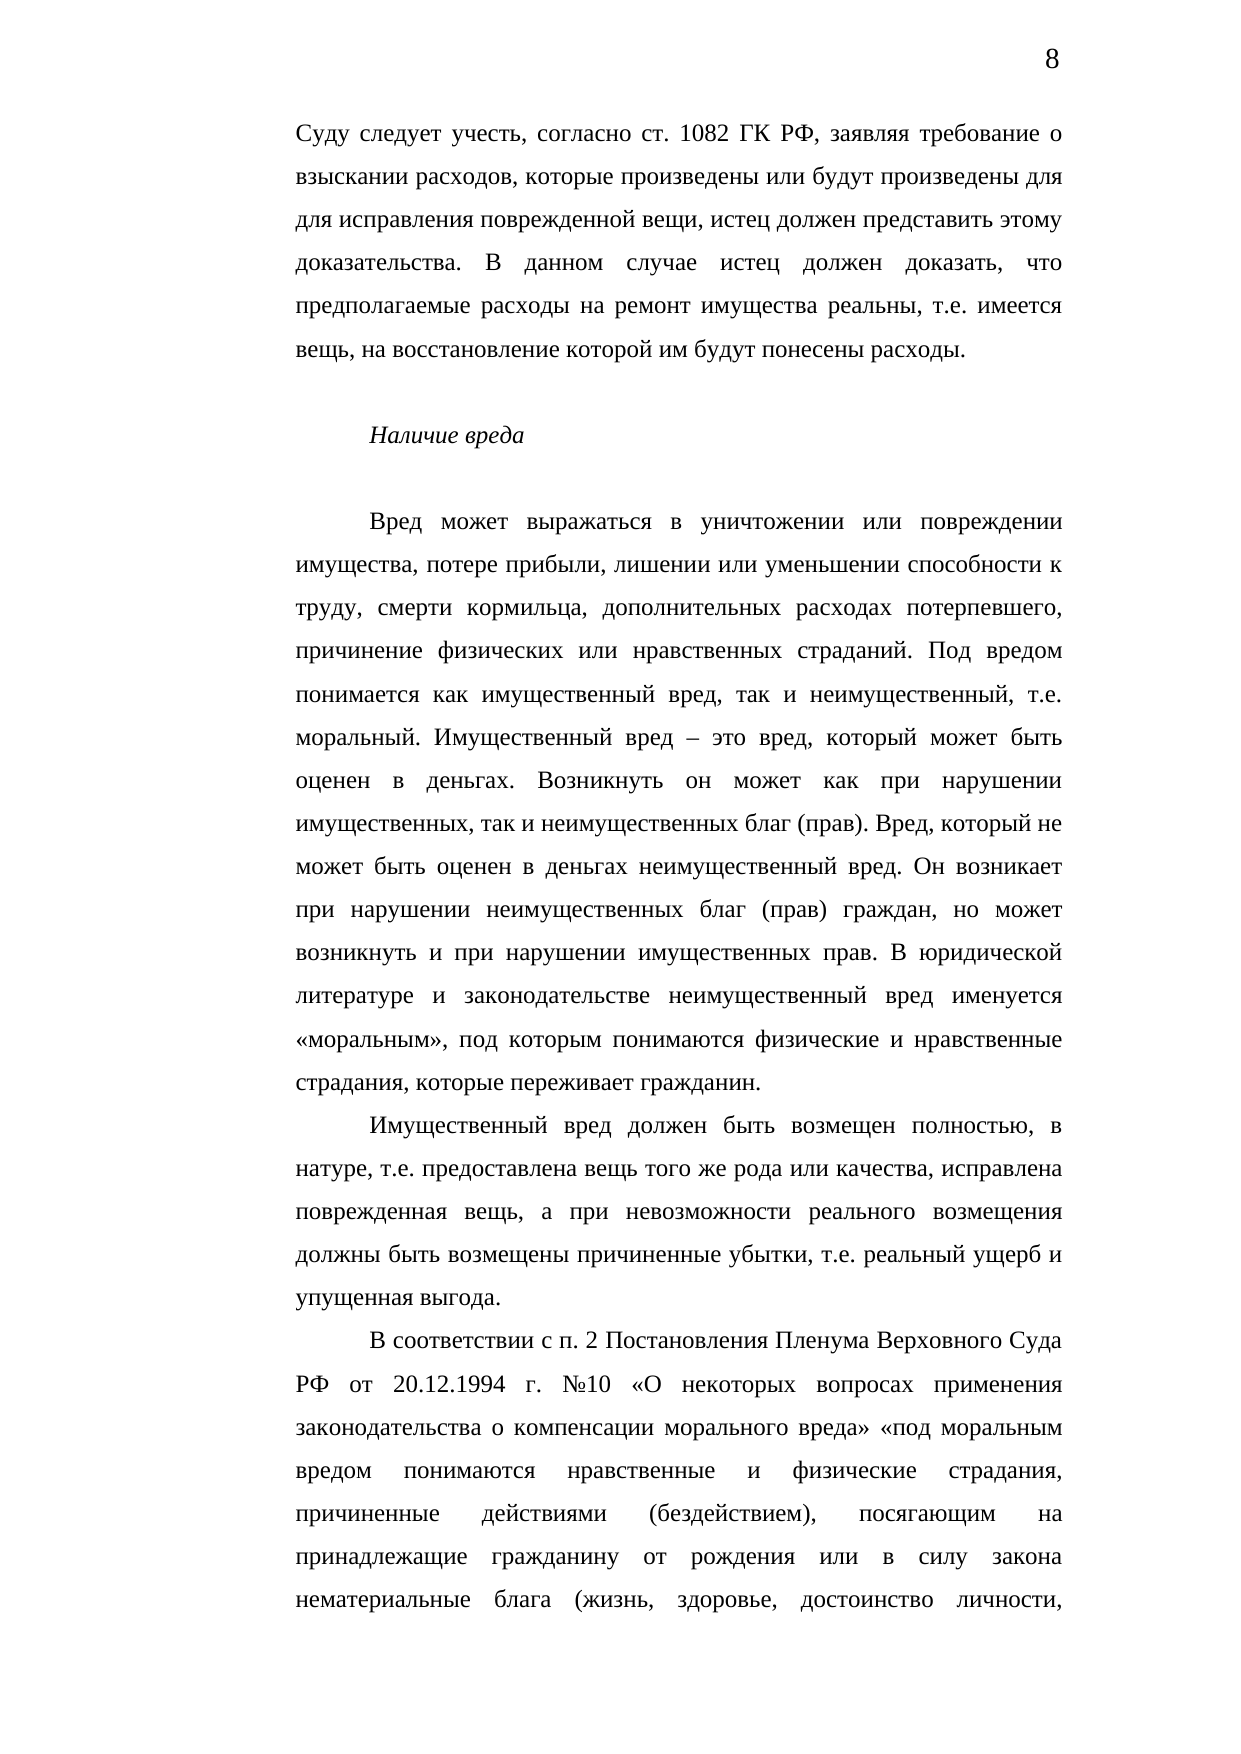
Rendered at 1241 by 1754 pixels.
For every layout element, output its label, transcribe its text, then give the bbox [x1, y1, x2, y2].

title Вред может выражаться в уничтожении или повреждении имущества, потере прибыли, лишении или уменьшении способности к труду, смерти кормильца, дополнительных расходах потерпевшего, причинение физических или нравственных страданий. Под вредом понимается как имущественный вред, так и неимущественный, т.е. моральный. Имущественный вред – это вред, который может быть оценен в деньгах. Возникнуть он может как при нарушении имущественных, так и неимущественных благ (прав). Вред, который не может быть оценен в деньгах неимущественный вред. Он возникает при нарушении неимущественных благ (прав) граждан, но может возникнуть и при нарушении имущественных прав. В юридической литературе и законодательстве неимущественный вред именуется «моральным», под которым понимаются физические и нравственные страдания, которые переживает гражданин. [295, 506, 1063, 1096]
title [295, 1326, 1063, 1613]
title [295, 118, 1063, 362]
title Имущественный вред должен быть возмещен полностью, в натуре, т.е. предоставлена вещь того же рода или качества, исправлена поврежденная вещь, а при невозможности реального возмещения должны быть возмещены причиненные убытки, т.е. реальный ущерб и упущенная выгода. [295, 1110, 1063, 1311]
title Наличие вреда [295, 420, 1063, 449]
